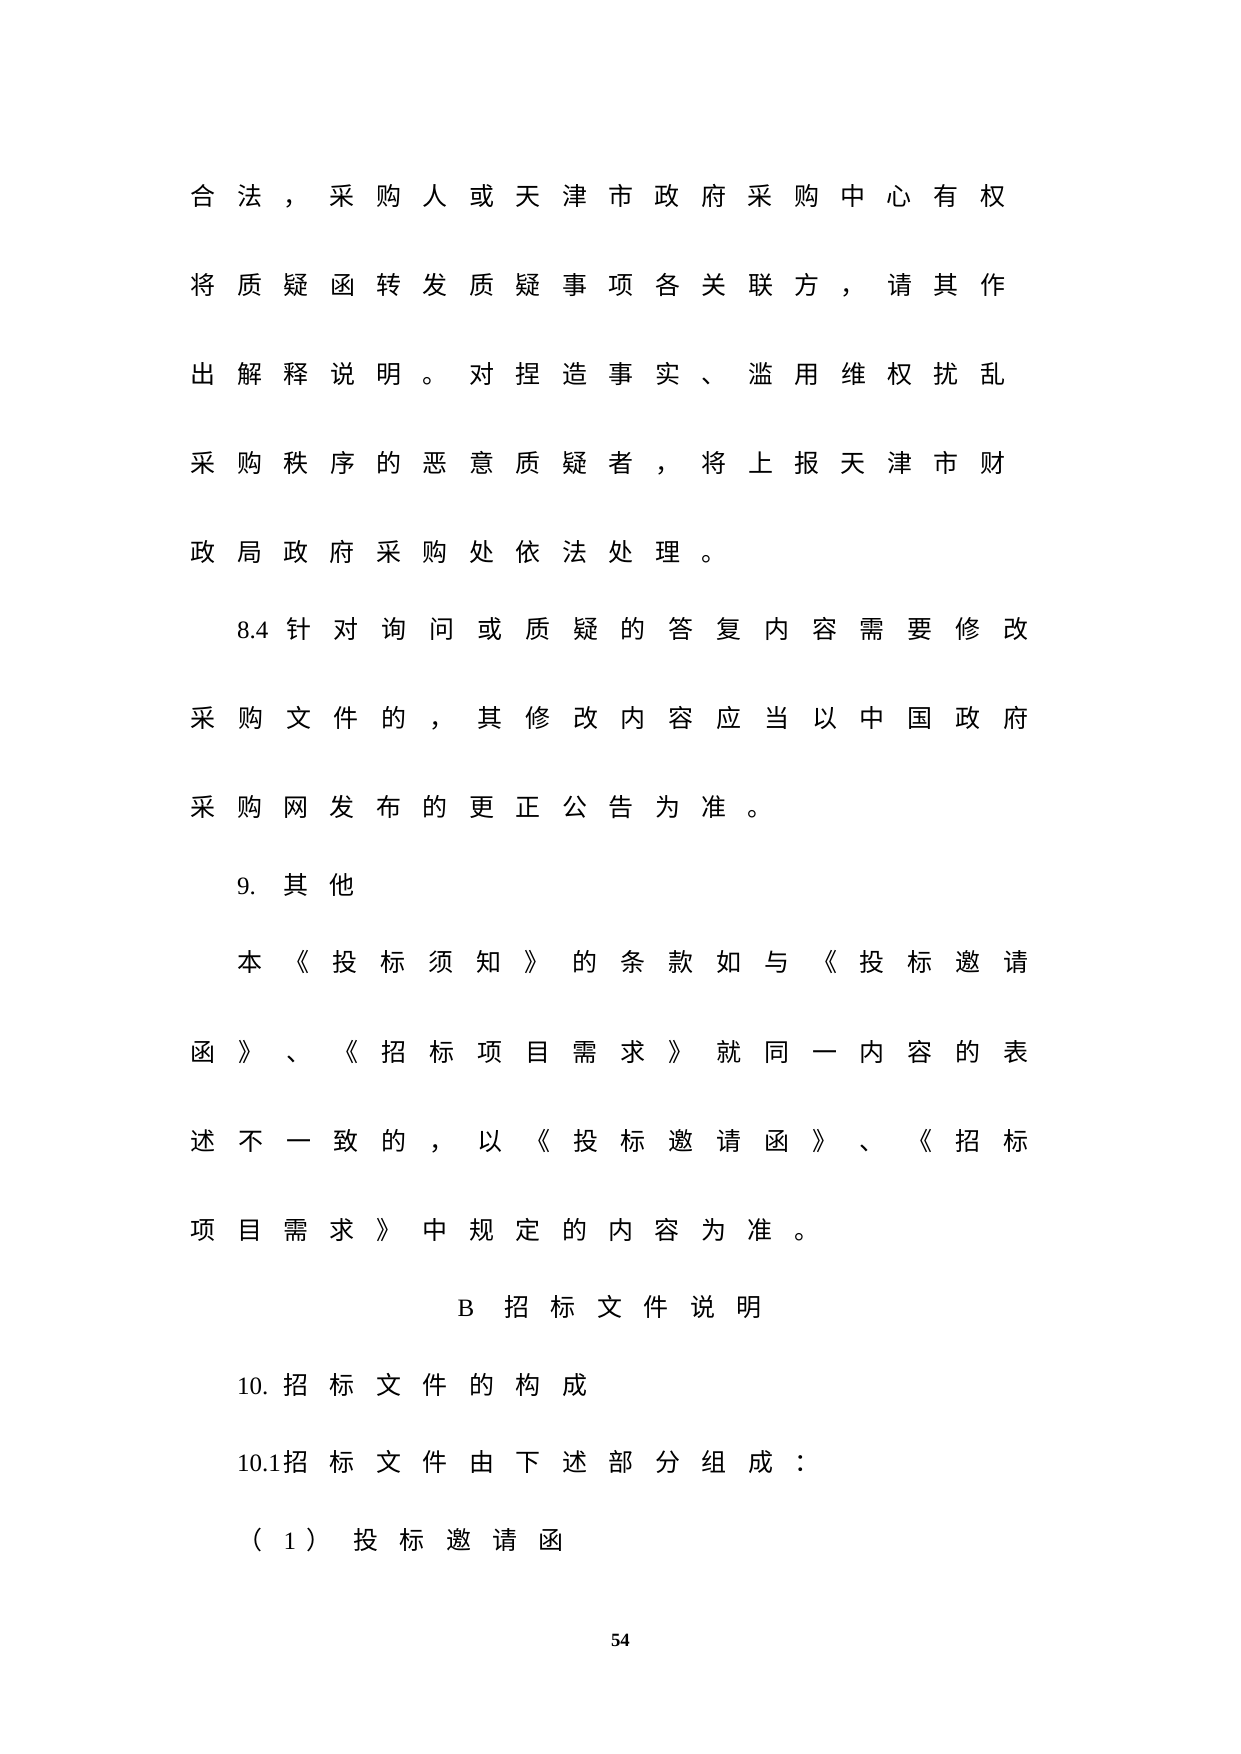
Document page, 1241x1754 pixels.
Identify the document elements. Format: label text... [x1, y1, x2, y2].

text 本《投标须知》的条款如与《投标邀请函》、《招标项目需求》就同一内容的表述不一致的，以《投标邀请函》、《招标项目需求》中规定的内容为准。 [190, 931, 1050, 1258]
text （1）投标邀请函 [190, 1508, 1050, 1568]
text B 招标文件说明 [190, 1276, 1050, 1335]
text 10.1招标文件由下述部分组成： [190, 1431, 1050, 1490]
text 9. 其他 [190, 854, 1050, 913]
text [190, 164, 1050, 580]
text 8.4 针对询问或质疑的答复内容需要修改采购文件的，其修改内容应当以中国政府采购网发布的更正公告为准。 [190, 598, 1050, 836]
text 10. 招标文件的构成 [190, 1353, 1050, 1413]
